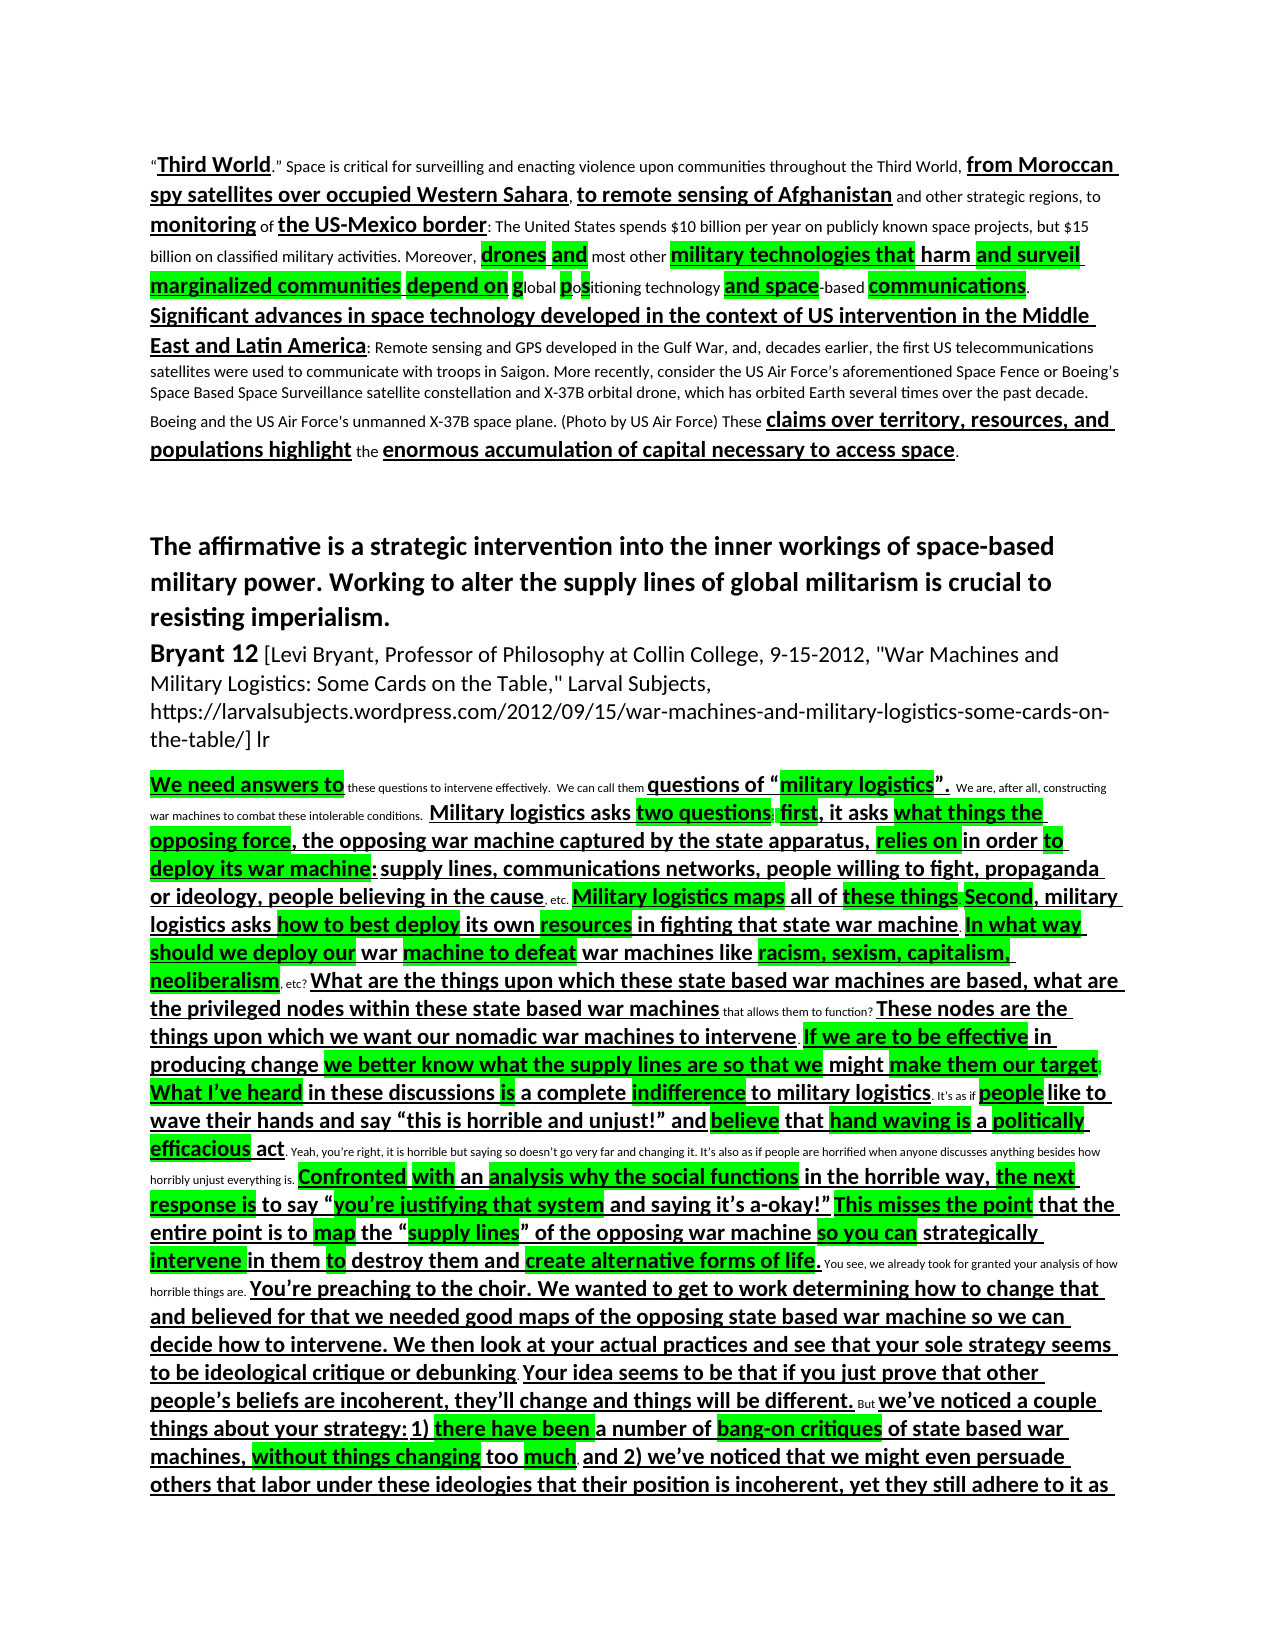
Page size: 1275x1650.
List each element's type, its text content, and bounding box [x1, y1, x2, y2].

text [150, 150, 1125, 463]
text Bryant 12 [Levi Bryant, Professor of Philosophy at Collin College, 9-15-2012, "War Machines and Military Logistics: Some Cards on the Table," Larval Subjects, https://larvalsubjects.wordpress.com/2012/09/15/war-machines-and-military-logistics-some-cards-on-the-table/] lr [150, 636, 1125, 753]
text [150, 770, 1125, 1498]
subtitle The affirmative is a strategic intervention into the inner workings of space-based military power. Working to alter the supply lines of global militarism is crucial to resisting imperialism. [150, 529, 1125, 633]
